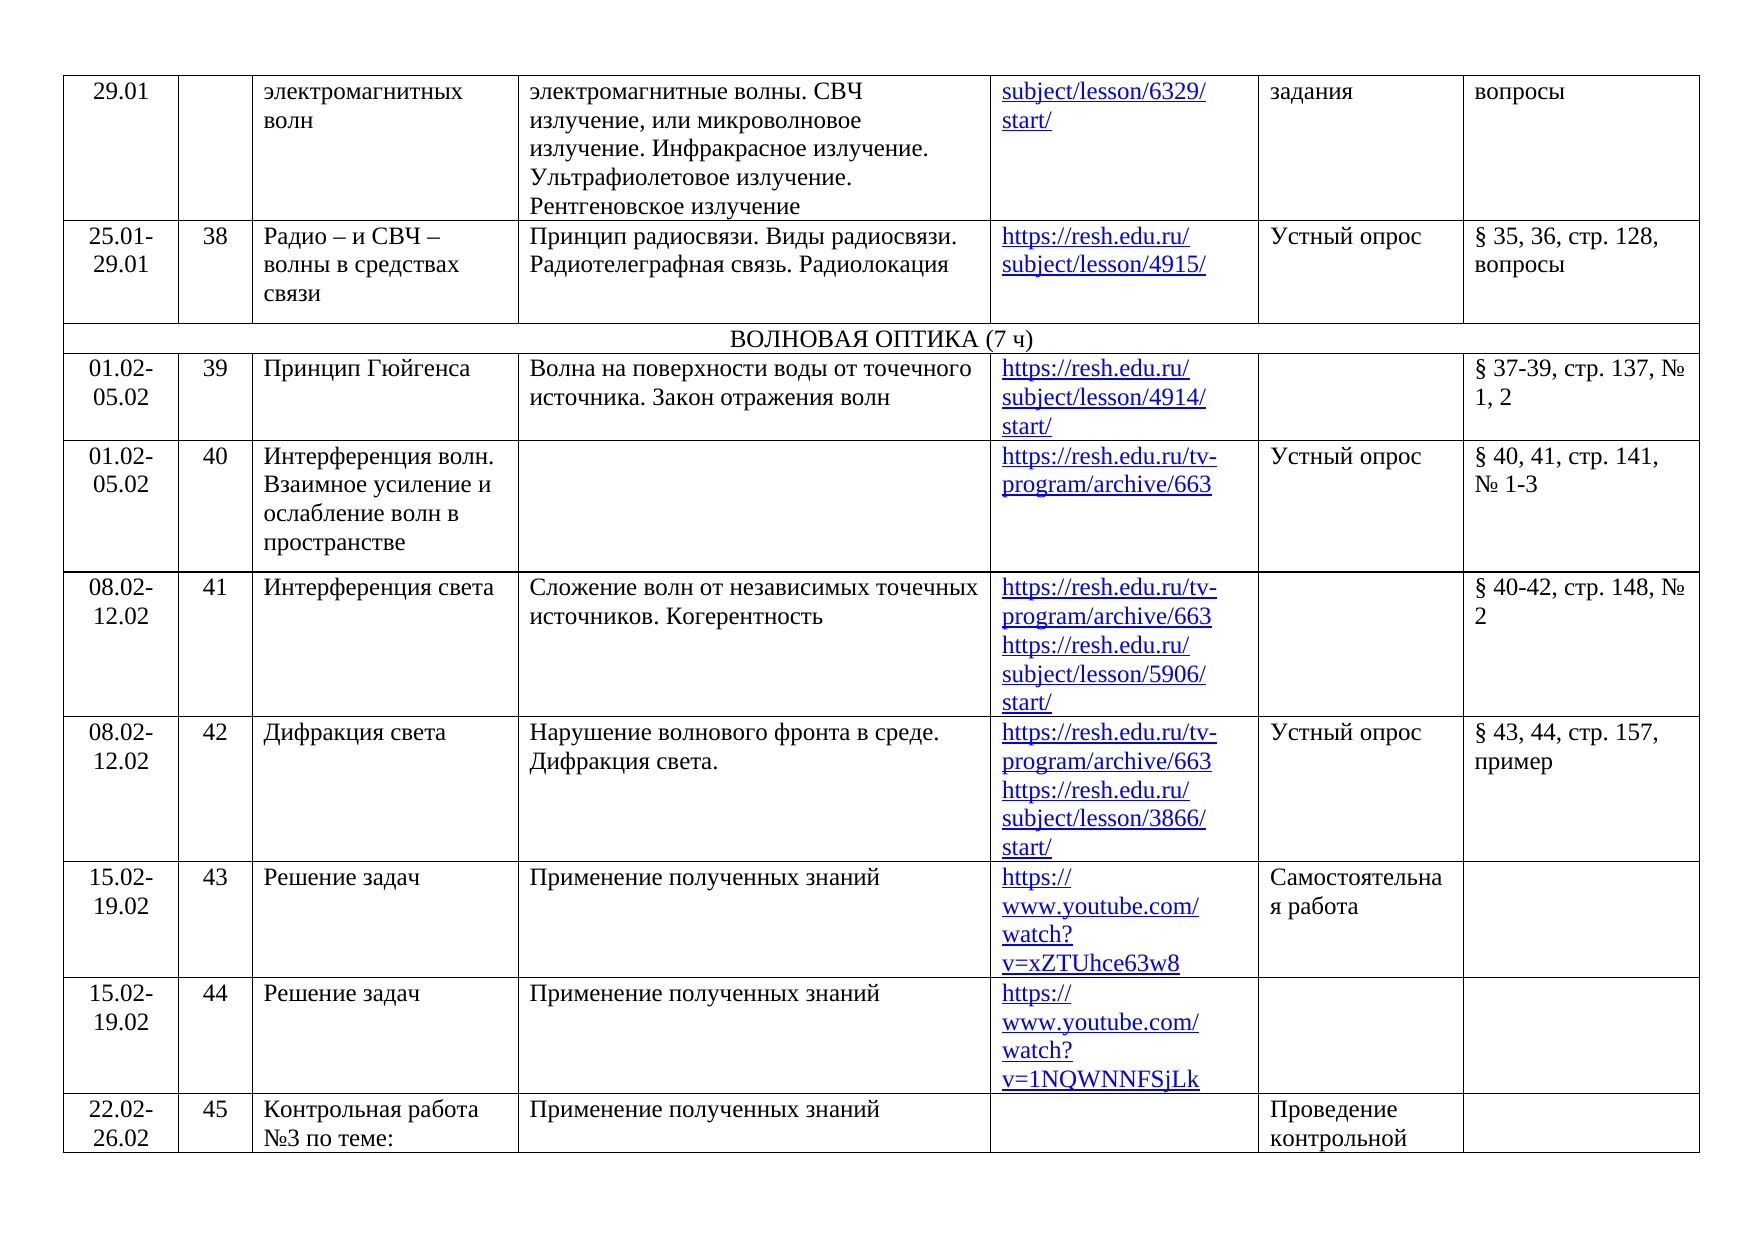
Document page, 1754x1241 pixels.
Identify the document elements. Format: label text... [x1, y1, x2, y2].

table_cell 08.02-12.02 [64, 573, 178, 716]
table_cell ВОЛНОВАЯ ОПТИКА (7 ч) [64, 324, 1699, 352]
table_cell 45 [179, 1094, 252, 1152]
table_cell [1259, 978, 1463, 1093]
table_cell § 37-39, стр. 137, № 1, 2 [1464, 354, 1699, 440]
table_cell Решение задач [253, 862, 518, 977]
table_cell 25.01-29.01 [64, 221, 178, 323]
table_cell 44 [179, 978, 252, 1093]
table_cell 40 [179, 441, 252, 571]
table_cell [991, 1094, 1258, 1152]
table_cell [1464, 978, 1699, 1093]
table_cell Устный опрос [1259, 221, 1463, 323]
table_cell https://resh.edu.ru/subject/lesson/4915/ [991, 221, 1258, 323]
table_cell 39 [179, 354, 252, 440]
table_cell 37 [179, 76, 252, 220]
table_cell § 35, 36, стр. 128, вопросы [1464, 221, 1699, 323]
table_cell Интерференция света [253, 573, 518, 716]
table_cell Нарушение волнового фронта в среде. Дифракция света. [519, 717, 990, 861]
table_cell Радио – и СВЧ –волны в средствах связи [253, 221, 518, 323]
table_cell Применение полученных знаний [519, 978, 990, 1093]
table_cell § 40-42, стр. 148, № 2 [1464, 573, 1699, 716]
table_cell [253, 1094, 518, 1152]
table_cell https://resh.edu.ru/subject/lesson/4914/start/ [991, 354, 1258, 440]
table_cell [1259, 1094, 1463, 1152]
table_cell https://resh.edu.ru/tv-program/archive/663 https://resh.edu.ru/subject/lesson/3866/start/ [991, 717, 1258, 861]
table_cell § 40, 41, стр. 141, № 1-3 [1464, 441, 1699, 571]
table_cell https://www.youtube.com/watch?v=xZTUhce63w8 [991, 862, 1258, 977]
table_cell 25.01-29.01 [64, 76, 178, 220]
table_cell [1259, 354, 1463, 440]
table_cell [519, 76, 990, 220]
table_cell Самостоятельная работа [1259, 862, 1463, 977]
table_cell https://resh.edu.ru/tv-program/archive/663 [991, 441, 1258, 571]
table_cell Тестовые задания [1259, 76, 1463, 220]
table_cell https://resh.edu.ru/tv-program/archive/663 https://resh.edu.ru/subject/lesson/5906/start/ [991, 573, 1258, 716]
table_cell 15.02-19.02 [64, 862, 178, 977]
table_cell Принцип радиосвязи. Виды радиосвязи. Радиотелеграфная связь. Радиолокация [519, 221, 990, 323]
table_cell Сложение волн от независимых точечных источников. Когерентность [519, 573, 990, 716]
table_cell 01.02-05.02 [64, 354, 178, 440]
table_cell [519, 441, 990, 571]
table_cell 01.02-05.02 [64, 441, 178, 571]
table_cell Устный опрос [1259, 717, 1463, 861]
table_cell 38 [179, 221, 252, 323]
table_cell [1464, 1094, 1699, 1152]
table_cell Интерференция волн. Взаимное усиление и ослабление волн в пространстве [253, 441, 518, 571]
table_cell Принцип Гюйгенса [253, 354, 518, 440]
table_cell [253, 76, 518, 220]
table_cell [1259, 573, 1463, 716]
table_cell 08.02-12.02 [64, 717, 178, 861]
table_cell 15.02-19.02 [64, 978, 178, 1093]
table_cell https://www.youtube.com/watch?v=1NQWNNFSjLk [991, 978, 1258, 1093]
table_cell Дифракция света [253, 717, 518, 861]
table_cell 43 [179, 862, 252, 977]
table_cell 42 [179, 717, 252, 861]
table_cell Решение задач [253, 978, 518, 1093]
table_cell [1464, 76, 1699, 220]
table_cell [991, 76, 1258, 220]
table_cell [519, 1094, 990, 1152]
table_cell Устный опрос [1259, 441, 1463, 571]
table_cell Волна на поверхности воды от точечного источника. Закон отражения волн [519, 354, 990, 440]
table_cell 22.02-26.02 [64, 1094, 178, 1152]
table_cell [1464, 862, 1699, 977]
table_cell § 43, 44, стр. 157, пример [1464, 717, 1699, 861]
table_cell Применение полученных знаний [519, 862, 990, 977]
table_cell 41 [179, 573, 252, 716]
